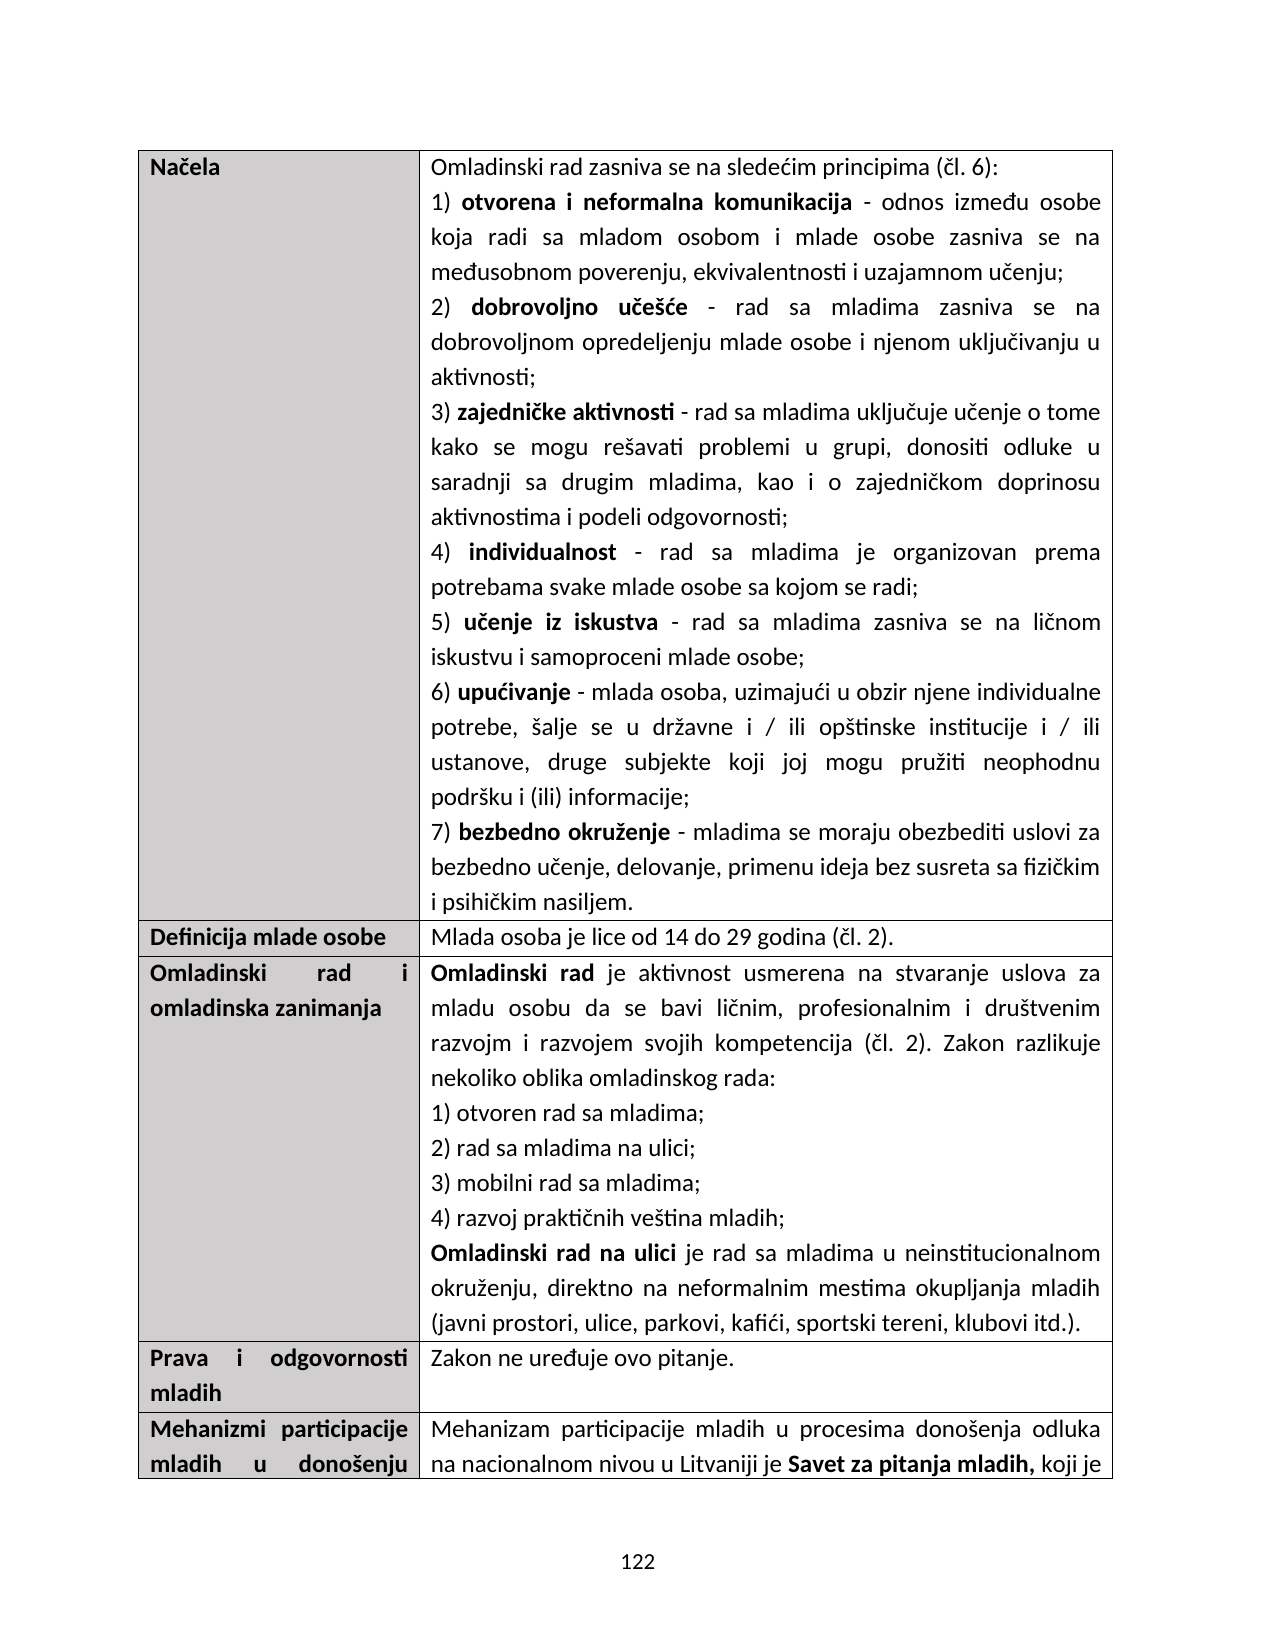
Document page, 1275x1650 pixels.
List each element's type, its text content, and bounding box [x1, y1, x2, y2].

table_cell Prava i odgovornosti mladih [139, 1342, 419, 1412]
table_cell Definicija mlade osobe [139, 921, 419, 956]
table_cell Omladinski rad je aktivnost usmerena na stvaranje uslova za mladu osobu da se bavi ličnim, profesionalnim i društvenim razvojm i razvojem svojih kompetencija (čl. 2). Zakon razlikuje nekoliko oblika omladinskog rada: 1) otvoren rad sa mladima; 2) rad sa mladima na ulici; 3) mobilni rad sa mladima; 4) razvoj praktičnih veština mladih; Omladinski rad na ulici je rad sa mladima u neinstitucionalnom okruženju, direktno na neformalnim mestima okupljanja mladih (javni prostori, ulice, parkovi, kafići, sportski tereni, klubovi itd.). [420, 957, 1112, 1341]
table_cell Omladinski rad i omladinska zanimanja [139, 957, 419, 1341]
table_cell Zakon ne uređuje ovo pitanje. [420, 1342, 1112, 1412]
table_cell Omladinski rad zasniva se na sledećim principima (čl. 6): 1) otvorena i neformalna komunikacija - odnos između osobe koja radi sa mladom osobom i mlade osobe zasniva se na međusobnom poverenju, ekvivalentnosti i uzajamnom učenju; 2) dobrovoljno učešće - rad sa mladima zasniva se na dobrovoljnom opredeljenju mlade osobe i njenom uključivanju u aktivnosti; 3) zajedničke aktivnosti - rad sa mladima uključuje učenje o tome kako se mogu rešavati problemi u grupi, donositi odluke u saradnji sa drugim mladima, kao i o zajedničkom doprinosu aktivnostima i podeli odgovornosti; 4) individualnost - rad sa mladima je organizovan prema potrebama svake mlade osobe sa kojom se radi; 5) učenje iz iskustva - rad sa mladima zasniva se na ličnom iskustvu i samoproceni mlade osobe; 6) upućivanje - mlada osoba, uzimajući u obzir njene individualne potrebe, šalje se u državne i / ili opštinske institucije i / ili ustanove, druge subjekte koji joj mogu pružiti neophodnu podršku i (ili) informacije; 7) bezbedno okruženje - mladima se moraju obezbediti uslovi za bezbedno učenje, delovanje, primenu ideja bez susreta sa fizičkim i psihičkim nasiljem. [420, 151, 1112, 920]
table_cell Mlada osoba je lice od 14 do 29 godina (čl. 2). [420, 921, 1112, 956]
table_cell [139, 1413, 419, 1478]
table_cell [420, 1413, 1112, 1478]
table_cell Načela [139, 151, 419, 920]
